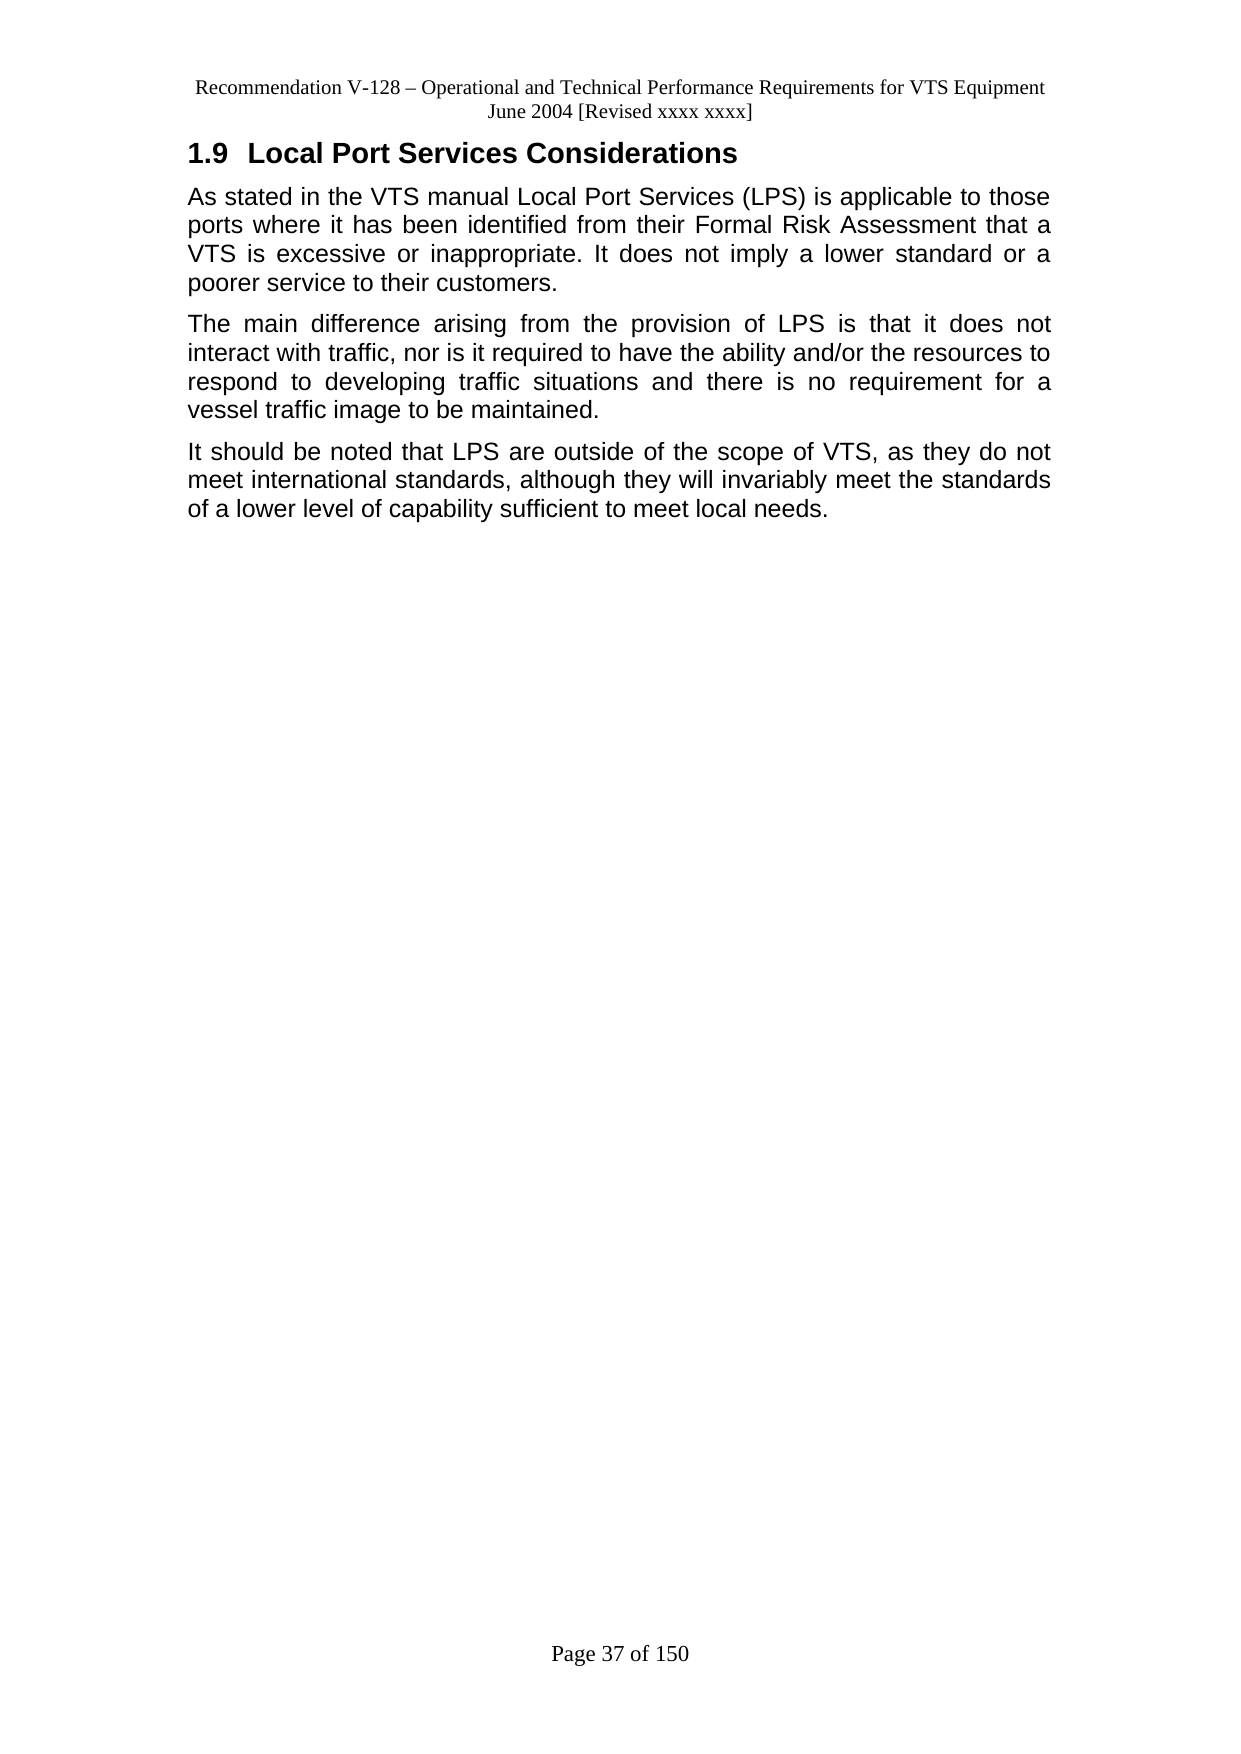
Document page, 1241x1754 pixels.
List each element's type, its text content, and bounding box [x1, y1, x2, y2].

text As stated in the VTS manual Local Port Services (LPS) is applicable to those ports where it has been identified from their Formal Risk Assessment that a VTS is excessive or inappropriate. It does not imply a lower standard or a poorer service to their customers. [187, 182, 1053, 297]
text It should be noted that LPS are outside of the scope of VTS, as they do not meet international standards, although they will invariably meet the standards of a lower level of capability sufficient to meet local needs. [187, 437, 1053, 523]
subtitle Local Port Services Considerations [187, 136, 1053, 169]
text The main difference arising from the provision of LPS is that it does not interact with traffic, nor is it required to have the ability and/or the resources to respond to developing traffic situations and there is no requirement for a vessel traffic image to be maintained. [187, 309, 1053, 424]
